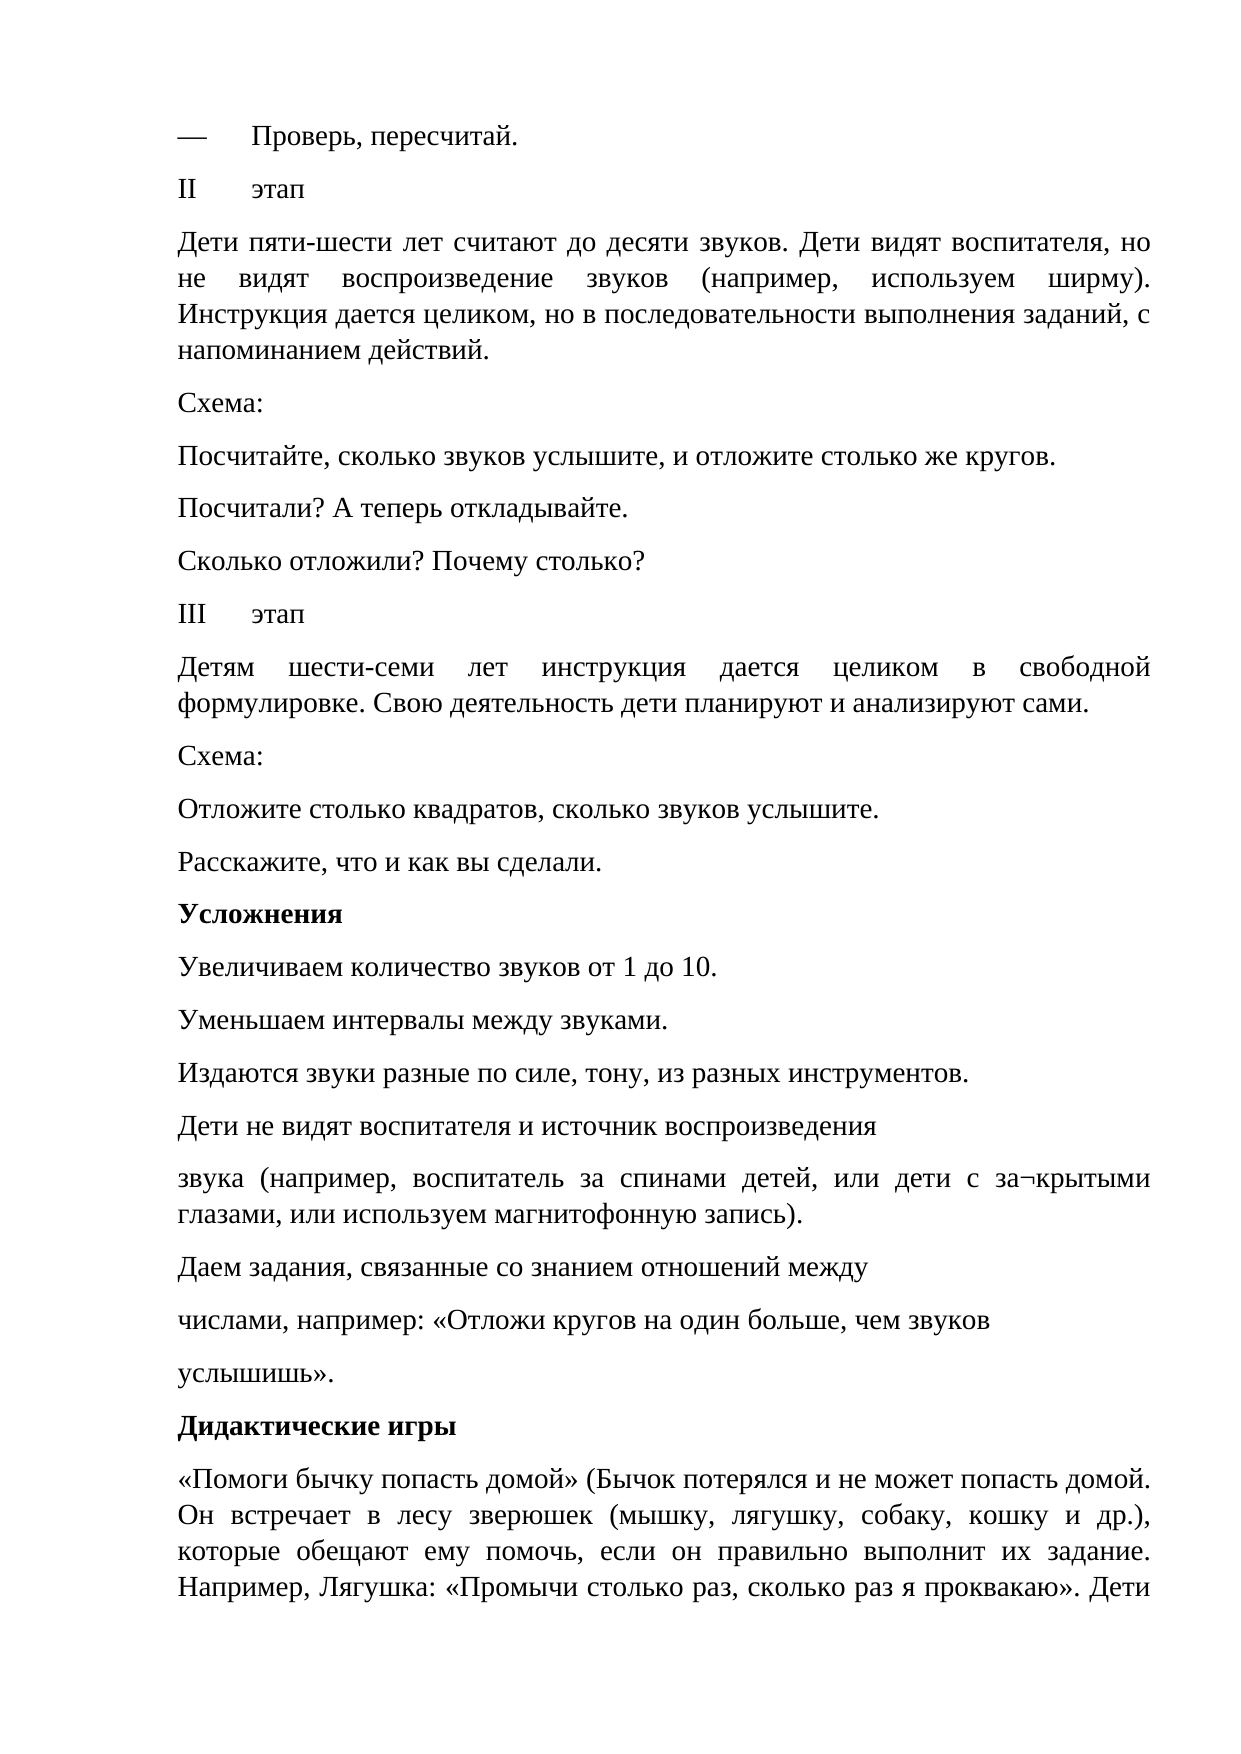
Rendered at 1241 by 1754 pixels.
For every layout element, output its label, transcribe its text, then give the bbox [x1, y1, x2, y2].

text Детям шести-семи лет инструкция дается целиком в свободной формулировке. Свою деятельность дети планируют и анализируют сами. [177, 649, 1152, 719]
text Посчитайте, сколько звуков услышите, и отложите столько же кругов. [177, 438, 1152, 471]
text Дети не видят воспитателя и источник воспроизведения [177, 1108, 1152, 1141]
text Отложите столько квадратов, сколько звуков услышите. [177, 791, 1152, 824]
text Схема: [177, 385, 1152, 418]
text Посчитали? А теперь откладывайте. [177, 491, 1152, 524]
text Расскажите, что и как вы сделали. [177, 844, 1152, 877]
text Схема: [177, 738, 1152, 772]
text Даем задания, связанные со знанием отношений между [177, 1249, 1152, 1283]
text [177, 1461, 1152, 1603]
text Издаются звуки разные по силе, тону, из разных инструментов. [177, 1055, 1152, 1088]
text II этап [177, 171, 1152, 204]
text Сколько отложили? Почему столько? [177, 543, 1152, 577]
text III этап [177, 596, 1152, 630]
text Уменьшаем интервалы между звуками. [177, 1002, 1152, 1036]
text числами, например: «Отложи кругов на один больше, чем звуков [177, 1302, 1152, 1336]
text Увеличиваем количество звуков от 1 до 10. [177, 949, 1152, 983]
text Дидактические игры [177, 1408, 1152, 1441]
text Дети пяти-шести лет считают до десяти звуков. Дети видят воспитателя, но не видят воспроизведение звуков (например, используем ширму). Инструкция дается целиком, но в последовательности выполнения заданий, с напоминанием действий. [177, 224, 1152, 366]
text звука (например, воспитатель за спинами детей, или дети с за¬крытыми глазами, или используем магнитофонную запись). [177, 1161, 1152, 1230]
text услышишь». [177, 1355, 1152, 1389]
text Усложнения [177, 896, 1152, 930]
text — Проверь, пересчитай. [177, 118, 1152, 152]
